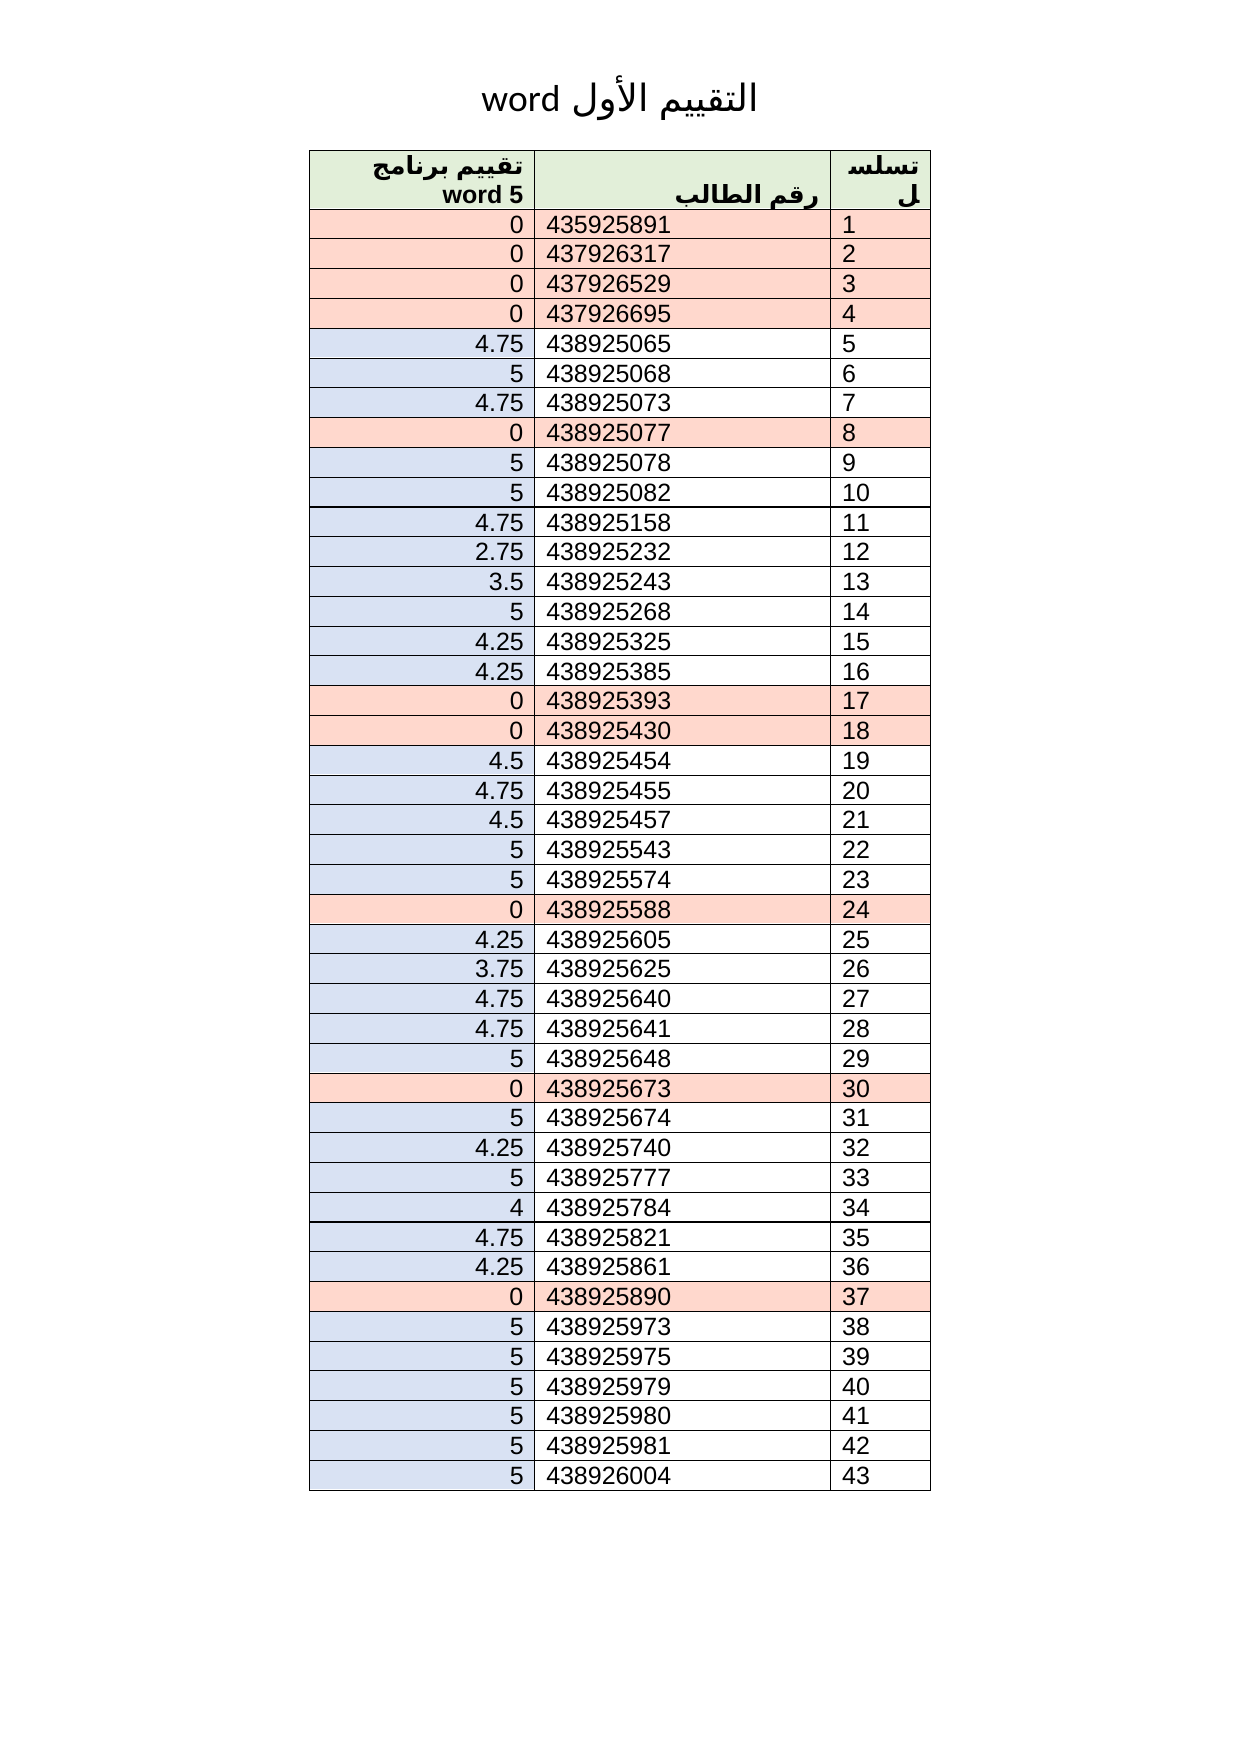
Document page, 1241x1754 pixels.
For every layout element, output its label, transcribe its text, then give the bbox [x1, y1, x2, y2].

table_cell 5 [310, 1312, 534, 1341]
table_cell 5 [310, 597, 534, 626]
table_cell 4.75 [310, 1014, 534, 1043]
table_cell 438925981 [535, 1431, 830, 1460]
table_cell 43 [831, 1461, 930, 1489]
table_cell 3.75 [310, 954, 534, 983]
table_cell 438925068 [535, 359, 830, 387]
table_header تسلسل [831, 151, 930, 208]
table_cell 5 [310, 1371, 534, 1400]
table_cell 4.25 [310, 1133, 534, 1162]
table_cell 28 [831, 1014, 930, 1043]
table_cell 5 [310, 478, 534, 506]
table_cell 435925891 [535, 210, 830, 238]
table_cell 5 [310, 1163, 534, 1192]
table_cell 4.5 [310, 746, 534, 774]
table_cell 438925784 [535, 1193, 830, 1221]
table_cell 20 [831, 776, 930, 804]
table_cell 7 [831, 388, 930, 417]
table_cell 438925605 [535, 925, 830, 953]
table_header رقم الطالب [535, 151, 830, 208]
table_cell 10 [831, 478, 930, 506]
table_cell 5 [310, 448, 534, 477]
table_cell 40 [831, 1371, 930, 1400]
table_cell 438925243 [535, 567, 830, 596]
table_cell 438925268 [535, 597, 830, 626]
table_cell 17 [831, 686, 930, 715]
table_cell 18 [831, 716, 930, 745]
table_cell 35 [831, 1223, 930, 1251]
table_cell 4.25 [310, 925, 534, 953]
table_cell 438925574 [535, 865, 830, 894]
table_cell 438925740 [535, 1133, 830, 1162]
table_cell 438926004 [535, 1461, 830, 1489]
table_cell 438925065 [535, 329, 830, 357]
table_cell 24 [831, 895, 930, 923]
table_cell 5 [310, 1044, 534, 1072]
table_cell 438925973 [535, 1312, 830, 1341]
table_cell 37 [831, 1282, 930, 1311]
table_cell 8 [831, 418, 930, 447]
table_cell 13 [831, 567, 930, 596]
table_cell 3.5 [310, 567, 534, 596]
table_cell 438925385 [535, 656, 830, 685]
table_cell 438925861 [535, 1252, 830, 1281]
table_cell 5 [310, 1342, 534, 1370]
table_cell 438925641 [535, 1014, 830, 1043]
table_cell 0 [310, 269, 534, 298]
table_cell 38 [831, 1312, 930, 1341]
table_cell 6 [831, 359, 930, 387]
table_cell 34 [831, 1193, 930, 1221]
table_cell 0 [310, 686, 534, 715]
table_cell 23 [831, 865, 930, 894]
table_cell 3 [831, 269, 930, 298]
table_cell 438925979 [535, 1371, 830, 1400]
table_cell 4.75 [310, 984, 534, 1013]
table_cell 438925232 [535, 537, 830, 566]
table_cell 11 [831, 508, 930, 536]
table_cell 5 [310, 1461, 534, 1489]
table_cell 2 [831, 239, 930, 268]
table_cell 31 [831, 1103, 930, 1132]
table_cell 14 [831, 597, 930, 626]
table_cell 22 [831, 835, 930, 864]
table_cell 438925457 [535, 805, 830, 834]
table_cell 5 [310, 1401, 534, 1430]
table_cell 4.75 [310, 776, 534, 804]
table_cell 15 [831, 627, 930, 655]
table_cell 0 [310, 299, 534, 328]
table_cell 42 [831, 1431, 930, 1460]
table_cell 438925625 [535, 954, 830, 983]
table_cell 0 [310, 1282, 534, 1311]
table_header تقييم برنامج word 5 [310, 151, 534, 208]
table_cell 438925777 [535, 1163, 830, 1192]
table_cell 0 [310, 1074, 534, 1102]
table_cell 4.25 [310, 656, 534, 685]
table_cell 438925158 [535, 508, 830, 536]
table_cell 4.75 [310, 1223, 534, 1251]
table_cell 438925648 [535, 1044, 830, 1072]
table_cell 29 [831, 1044, 930, 1072]
table_cell 438925640 [535, 984, 830, 1013]
table_cell 39 [831, 1342, 930, 1370]
table_cell 12 [831, 537, 930, 566]
table_cell 4.75 [310, 329, 534, 357]
table_cell 438925078 [535, 448, 830, 477]
table_cell 5 [310, 865, 534, 894]
table_cell 0 [310, 239, 534, 268]
table_cell 437926695 [535, 299, 830, 328]
table_cell 438925454 [535, 746, 830, 774]
table_cell 5 [310, 359, 534, 387]
table_cell 19 [831, 746, 930, 774]
table_cell 4.25 [310, 627, 534, 655]
table_cell 438925674 [535, 1103, 830, 1132]
table_cell 5 [831, 329, 930, 357]
table_cell 9 [831, 448, 930, 477]
table_cell 27 [831, 984, 930, 1013]
table_cell 5 [310, 1103, 534, 1132]
table_cell 4.75 [310, 388, 534, 417]
table_cell 437926529 [535, 269, 830, 298]
table_cell 438925073 [535, 388, 830, 417]
table_cell 438925082 [535, 478, 830, 506]
table_cell 0 [310, 210, 534, 238]
table_cell 0 [310, 716, 534, 745]
table_cell 4.25 [310, 1252, 534, 1281]
table_cell 438925821 [535, 1223, 830, 1251]
table_cell 41 [831, 1401, 930, 1430]
table_cell 5 [310, 835, 534, 864]
table_cell 26 [831, 954, 930, 983]
table_cell 438925430 [535, 716, 830, 745]
table_cell 438925455 [535, 776, 830, 804]
table_cell 21 [831, 805, 930, 834]
table_cell 438925890 [535, 1282, 830, 1311]
table_cell 5 [310, 1431, 534, 1460]
table_cell 25 [831, 925, 930, 953]
table_cell 4 [310, 1193, 534, 1221]
table_cell 4.5 [310, 805, 534, 834]
table_cell 36 [831, 1252, 930, 1281]
table_cell 1 [831, 210, 930, 238]
table_cell 438925393 [535, 686, 830, 715]
table_cell 438925980 [535, 1401, 830, 1430]
table_cell 4 [831, 299, 930, 328]
table_cell 438925325 [535, 627, 830, 655]
table_cell 16 [831, 656, 930, 685]
table_cell 0 [310, 895, 534, 923]
table_cell 438925975 [535, 1342, 830, 1370]
table_cell 438925588 [535, 895, 830, 923]
table_cell 437926317 [535, 239, 830, 268]
table_cell 2.75 [310, 537, 534, 566]
table_cell 438925673 [535, 1074, 830, 1102]
table_cell 33 [831, 1163, 930, 1192]
table_cell 438925543 [535, 835, 830, 864]
table_cell 4.75 [310, 508, 534, 536]
table_cell 30 [831, 1074, 930, 1102]
table_cell 0 [310, 418, 534, 447]
table_cell 32 [831, 1133, 930, 1162]
table_cell 438925077 [535, 418, 830, 447]
